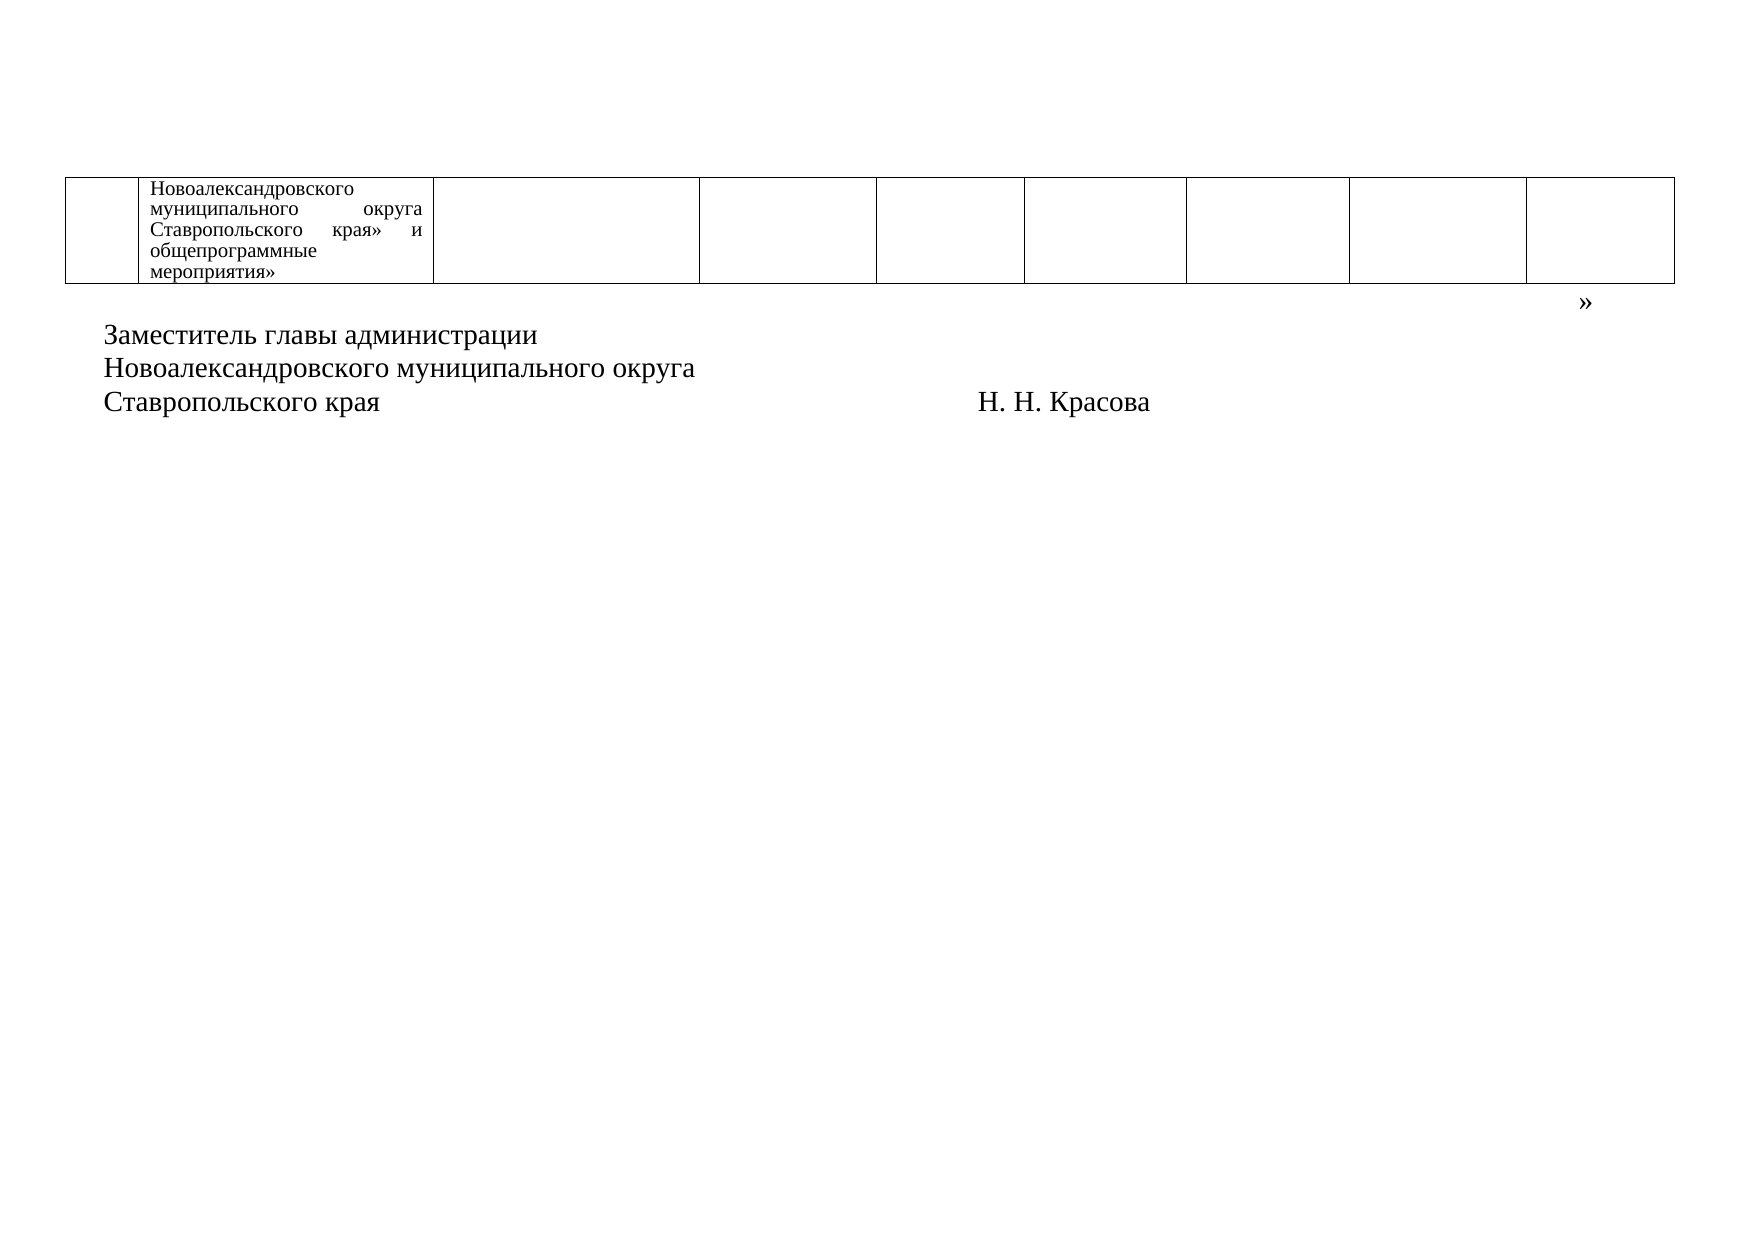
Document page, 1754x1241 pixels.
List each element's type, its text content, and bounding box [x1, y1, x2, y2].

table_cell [434, 178, 699, 282]
text Ставропольского края Н. Н. Красова [103, 384, 1636, 418]
table_cell - [1527, 178, 1674, 282]
table_cell - [1025, 178, 1186, 282]
text Заместитель главы администрации [103, 317, 1636, 351]
table_cell - [700, 178, 876, 282]
text » [1578, 284, 1636, 317]
table_cell - [1350, 178, 1526, 282]
text Новоалександровского муниципального округа [103, 351, 1636, 384]
table_cell - [1187, 178, 1349, 282]
table_cell 6. [66, 178, 138, 282]
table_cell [139, 178, 433, 282]
table_cell - [877, 178, 1024, 282]
